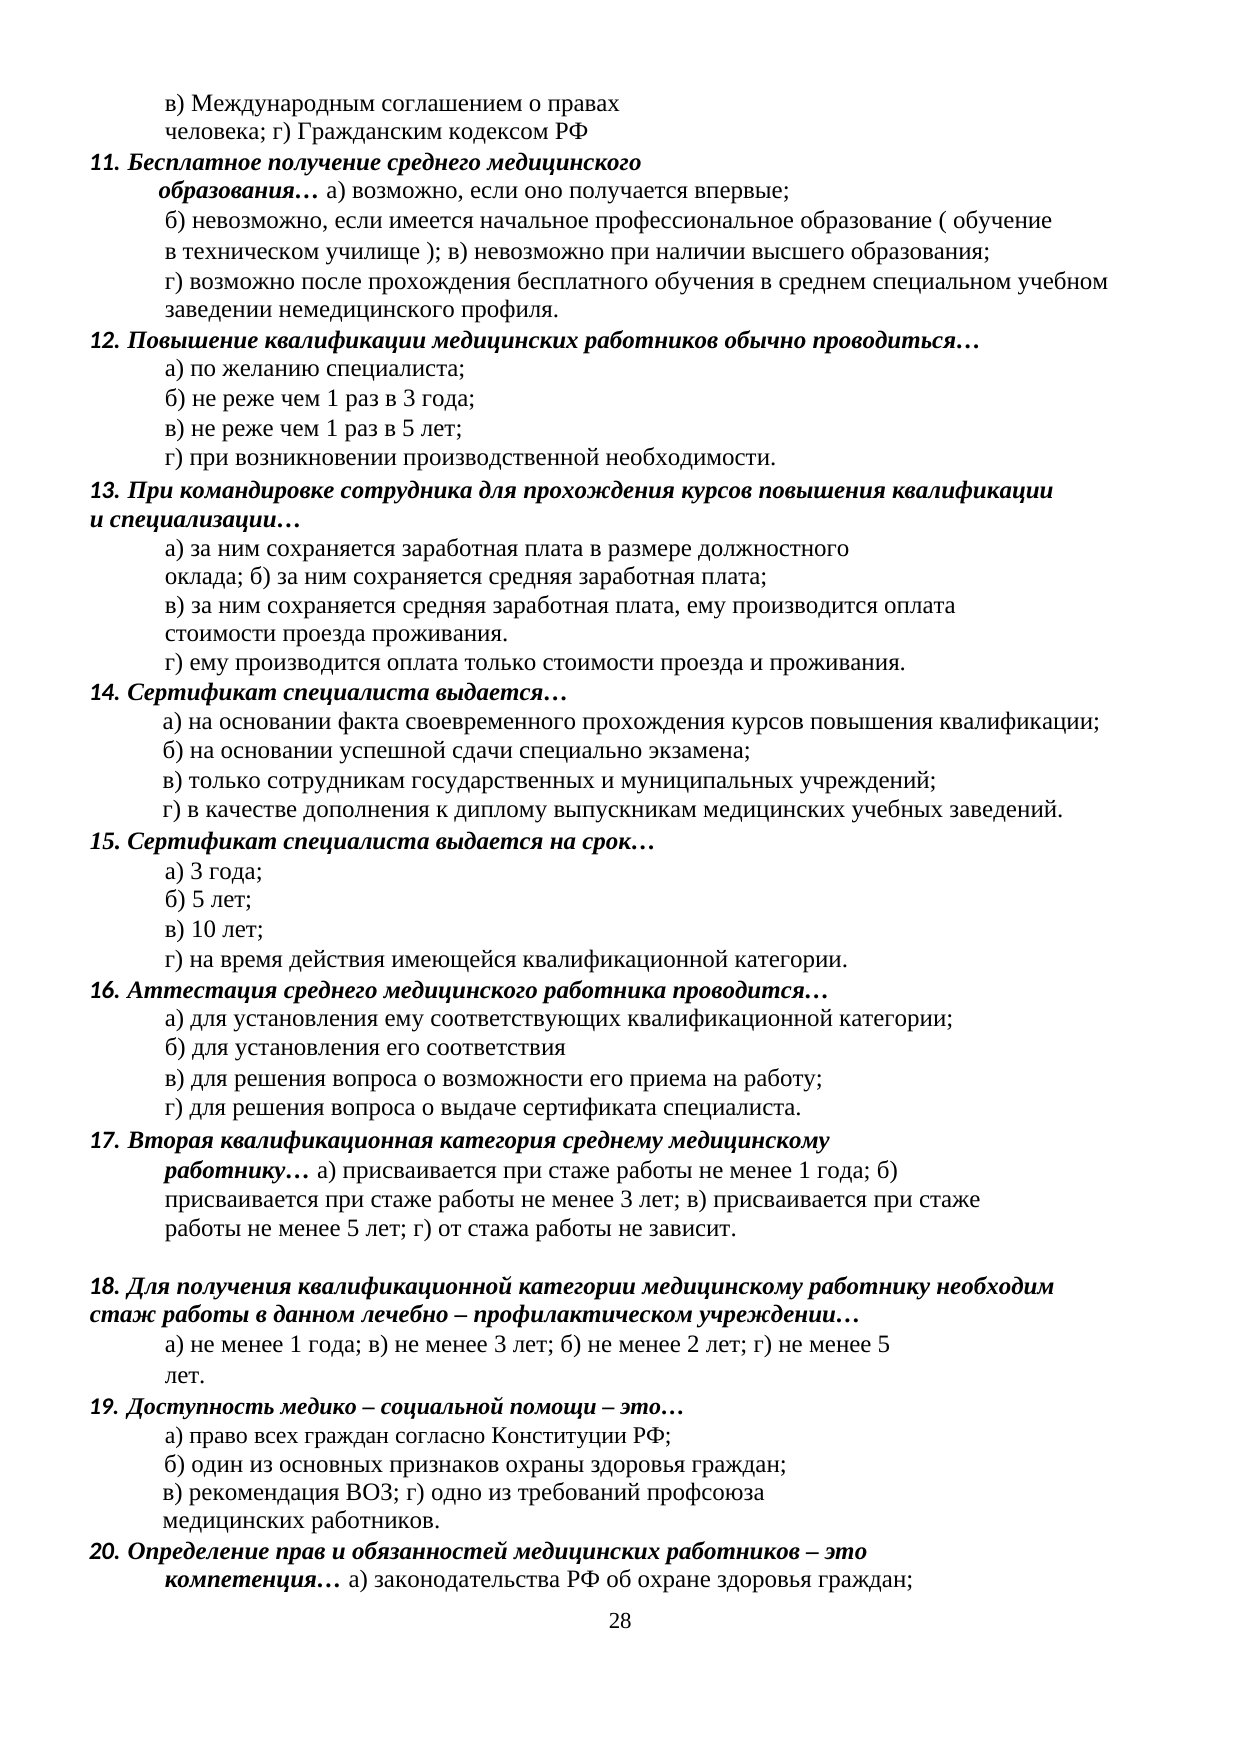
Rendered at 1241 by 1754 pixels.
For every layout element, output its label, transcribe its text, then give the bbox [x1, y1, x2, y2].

text а) на основании факта своевременного прохождения курсов повышения квалификации; [162, 707, 1125, 735]
text б) невозможно, если имеется начальное профессиональное образование ( обучение в техническом училище ); в) невозможно при наличии высшего образования; [164, 205, 1069, 265]
text б) один из основных признаков охраны здоровья граждан; в) рекомендация ВОЗ; г) одно из требований профсоюза медицинских работников. [162, 1449, 804, 1534]
list Вторая квалификационная категория среднему медицинскому работнику… а) присваивается при стаже работы не менее 1 года; б) присваивается при стаже работы не менее 3 лет; в) присваивается при стаже работы не менее 5 лет; г) от стажа работы не зависит. [88, 1125, 981, 1241]
list Бесплатное получение среднего медицинского образования… а) возможно, если оно получается впервые; [88, 147, 808, 204]
text г) на время действия имеющейся квалификационной категории. [164, 945, 1125, 973]
text а) 3 года; [164, 857, 1125, 885]
text б) на основании успешной сдачи специально экзамена; [162, 735, 1125, 764]
text а) не менее 1 года; в) не менее 3 лет; б) не менее 2 лет; г) не менее 5 лет. [164, 1329, 919, 1389]
text б) для установления его соответствия [164, 1032, 1125, 1061]
text г) при возникновении производственной необходимости. [164, 442, 1125, 471]
text б) 5 лет; [164, 885, 1125, 913]
list При командировке сотрудника для прохождения курсов повышения квалификации и специализации… [88, 475, 1073, 533]
text 28 [88, 1607, 1151, 1633]
text в) 10 лет; [164, 914, 1125, 943]
text 15. Сертификат специалиста выдается на срок… [89, 826, 1125, 854]
list Для получения квалификационной категории медицинскому работнику необходим стаж работы в данном лечебно – профилактическом учреждении… [88, 1270, 1125, 1328]
list Сертификат специалиста выдается… [88, 676, 1125, 707]
text а) для установления ему соответствующих квалификационной категории; [164, 1004, 1125, 1032]
text в) за ним сохраняется средняя заработная плата, ему производится оплата стоимости проезда проживания. [164, 591, 1073, 647]
text в) для решения вопроса о возможности его приема на работу; [164, 1063, 1125, 1092]
list Определение прав и обязанностей медицинских работников – это компетенция… а) законодательства РФ об охране здоровья граждан; [88, 1536, 1050, 1593]
text г) для решения вопроса о выдаче сертификата специалиста. [164, 1092, 1125, 1121]
list Доступность медико – социальной помощи – это… а) право всех граждан согласно Конституции РФ; [88, 1391, 708, 1449]
text а) за ним сохраняется заработная плата в размере должностного оклада; б) за ним сохраняется средняя заработная плата; [164, 534, 933, 590]
text г) в качестве дополнения к диплому выпускникам медицинских учебных заведений. [162, 794, 1125, 823]
text а) по желанию специалиста; [164, 354, 1125, 382]
text в) не реже чем 1 раз в 5 лет; [164, 414, 1125, 442]
text г) ему производится оплата только стоимости проезда и проживания. [164, 647, 1125, 676]
list Повышение квалификации медицинских работников обычно проводиться… [88, 324, 1125, 354]
text б) не реже чем 1 раз в 3 года; [164, 383, 1125, 412]
text в) Международным соглашением о правах человека; г) Гражданским кодексом РФ [164, 89, 727, 145]
list Аттестация среднего медицинского работника проводится… [88, 974, 1125, 1004]
text в) только сотрудникам государственных и муниципальных учреждений; [162, 766, 1125, 794]
text г) возможно после прохождения бесплатного обучения в среднем специальном учебном заведении немедицинского профиля. [164, 267, 1113, 323]
